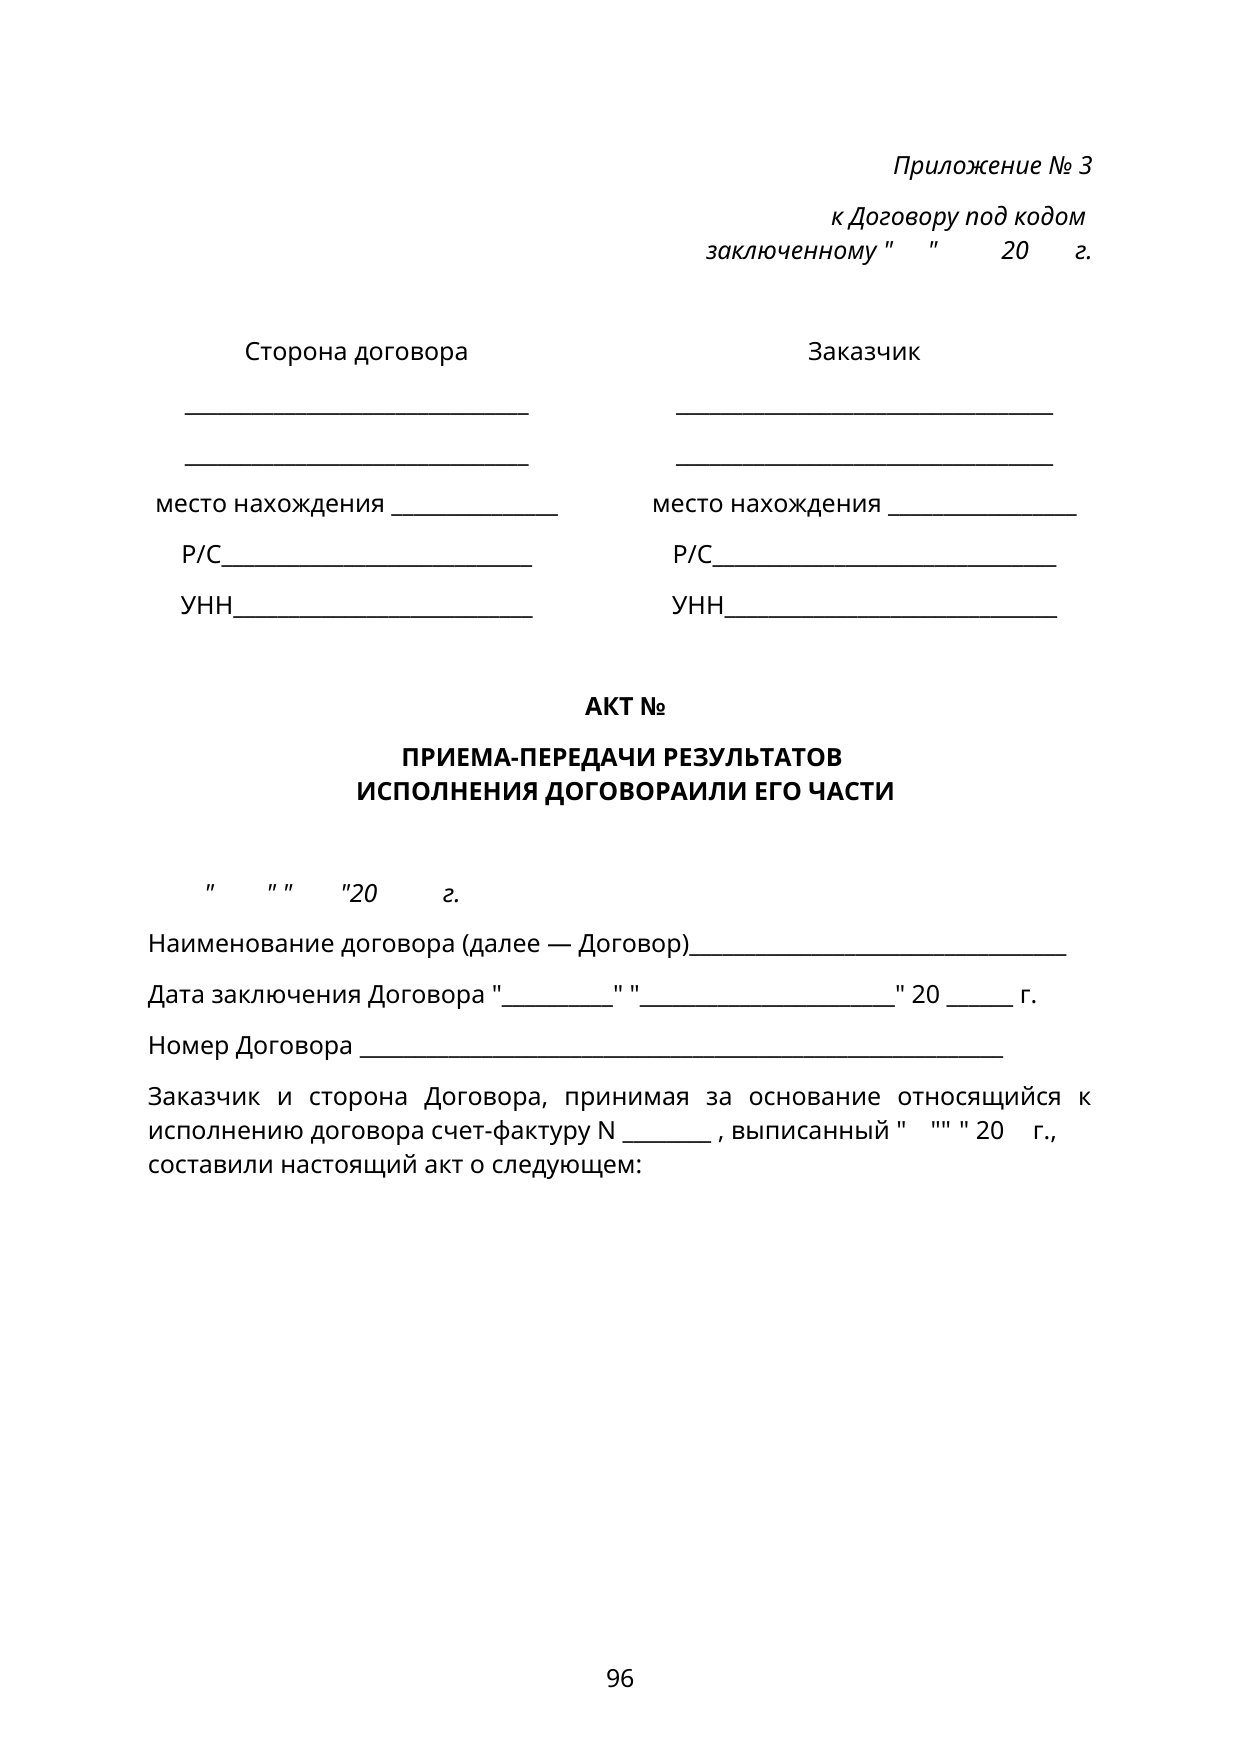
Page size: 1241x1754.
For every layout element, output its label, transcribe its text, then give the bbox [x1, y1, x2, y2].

text ПРИЕМА-ПЕРЕДАЧИ РЕЗУЛЬТАТОВ ИСПОЛНЕНИЯ ДОГОВОРАИЛИ ЕГО ЧАСТИ [207, 740, 1044, 808]
text Приложение № 3 [148, 148, 1092, 182]
table_header Заказчик __________________________________ __________________________________ место нахождения _________________ Р/С_______________________________ УНН______________________________ [601, 334, 1128, 638]
text Заказчик и сторона Договора, принимая за основание относящийся к исполнению договора счет-фактуру N ________ , выписанный " "" " 20 г., составили настоящий акт о следующем: [148, 1078, 1092, 1180]
text к Договору под кодом заключенному " " 20 г. [148, 198, 1092, 267]
table_header Сторона договора _______________________________ _______________________________ место нахождения _______________ Р/С____________________________ УНН___________________________ [112, 334, 601, 638]
text Номер Договора __________________________________________________________ [148, 1027, 1092, 1062]
text " " " "20 г. [148, 875, 1092, 909]
text АКТ № [207, 689, 1044, 723]
text Наименование договора (далее — Договор)__________________________________ [148, 926, 1092, 960]
text Дата заключения Договора "__________" "_______________________" 20 ______ г. [148, 977, 1092, 1011]
